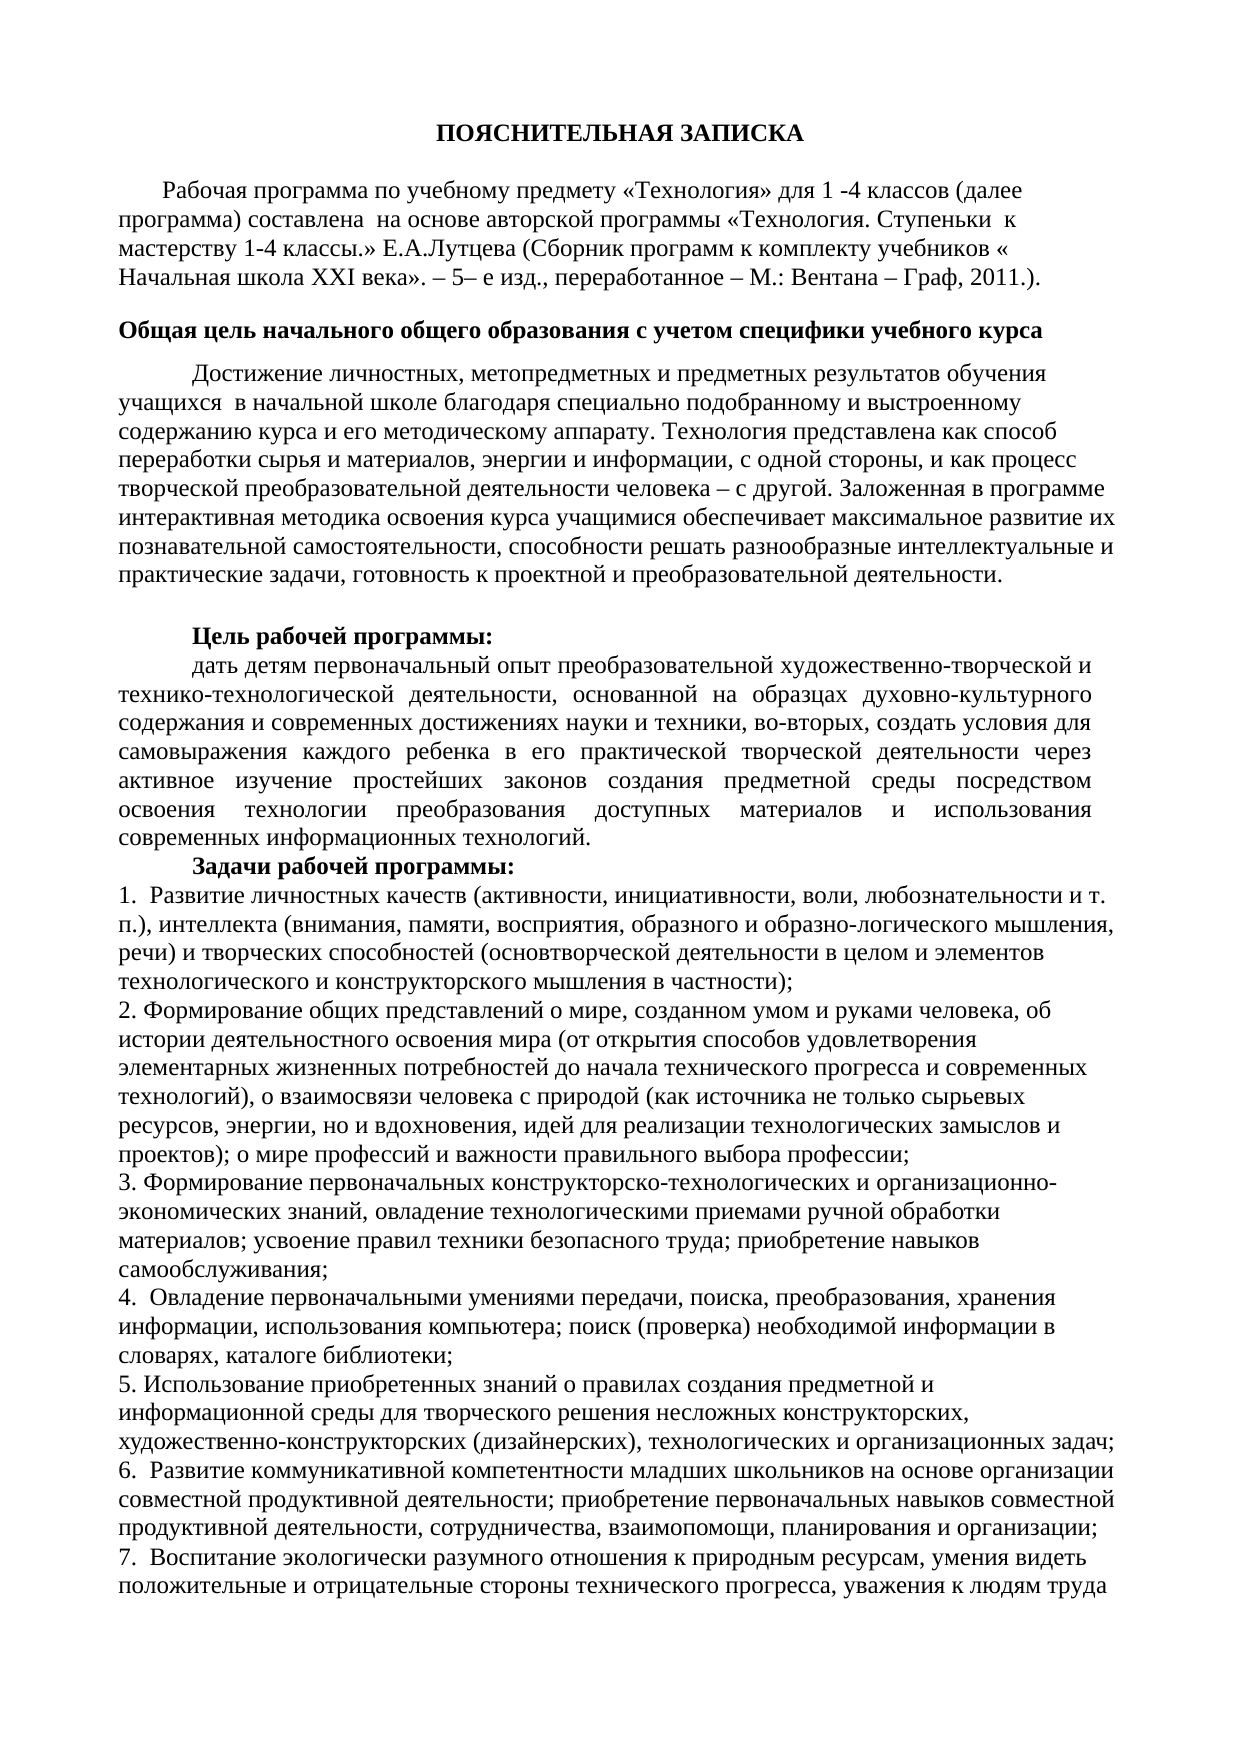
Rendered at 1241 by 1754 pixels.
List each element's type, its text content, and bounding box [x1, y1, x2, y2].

text Цель рабочей программы: [118, 621, 1093, 650]
text Рабочая программа по учебному предмету «Технология» для 1 -4 классов (далее программа) составлена на основе авторской программы «Технология. Ступеньки к мастерству 1-4 классы.» Е.А.Лутцева (Сборник программ к комплекту учебников « Начальная школа XXI века». – 5– е изд., переработанное – М.: Вентана – Граф, 2011.). [118, 176, 1116, 291]
text 3. Формирование первоначальных конструкторско-технологических и организационно-экономических знаний, овладение технологическими приемами ручной обработки материалов; усвоение правил техники безопасного труда; приобретение навыков самообслуживания; [118, 1167, 1122, 1282]
text Общая цель начального общего образования с учетом специфики учебного курса [118, 316, 1122, 344]
text Достижение личностных, метопредметных и предметных результатов обучения учащихся в начальной школе благодаря специально подобранному и выстроенному содержанию курса и его методическому аппарату. Технология представлена как способ переработки сырья и материалов, энергии и информации, с одной стороны, и как процесс творческой преобразовательной деятельности человека – с другой. Заложенная в программе интерактивная методика освоения курса учащимися обеспечивает максимальное развитие их познавательной самостоятельности, способности решать разнообразные интеллектуальные и практические задачи, готовность к проектной и преобразовательной деятельности. [118, 358, 1116, 588]
text 6. Развитие коммуникативной компетентности младших школьников на основе организации совместной продуктивной деятельности; приобретение первоначальных навыков совместной продуктивной деятельности, сотрудничества, взаимопомощи, планирования и организации; [118, 1455, 1122, 1541]
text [118, 1542, 1118, 1599]
text Задачи рабочей программы: [118, 851, 1093, 880]
text 5. Использование приобретенных знаний о правилах создания предметной и информационной среды для творческого решения несложных конструкторских, художественно-конструкторских (дизайнерских), технологических и организационных задач; [118, 1369, 1122, 1455]
text 4. Овладение первоначальными умениями передачи, поиска, преобразования, хранения информации, использования компьютера; поиск (проверка) необходимой информации в словарях, каталоге библиотеки; [118, 1282, 1116, 1369]
text 1. Развитие личностных качеств (активности, инициативности, воли, любознательности и т. п.), интеллекта (внимания, памяти, восприятия, образного и образно-логического мышления, речи) и творческих способностей (основтворческой деятельности в целом и элементов технологического и конструкторского мышления в частности); [118, 880, 1122, 995]
text дать детям первоначальный опыт преобразовательной художественно-творческой и технико-технологической деятельности, основанной на образцах духовно-культурного содержания и современных достижениях науки и техники, во-вторых, создать условия для самовыражения каждого ребенка в его практической творческой деятельности через активное изучение простейших законов создания предметной среды посредством освоения технологии преобразования доступных материалов и использования современных информационных технологий. [118, 650, 1093, 851]
text 2. Формирование общих представлений о мире, созданном умом и руками человека, об истории деятельностного освоения мира (от открытия способов удовлетворения элементарных жизненных потребностей до начала технического прогресса и современных технологий), о взаимосвязи человека с природой (как источника не только сырьевых ресурсов, энергии, но и вдохновения, идей для реализации технологических замыслов и проектов); о мире профессий и важности правильного выбора профессии; [118, 995, 1122, 1167]
text ПОЯСНИТЕЛЬНАЯ ЗАПИСКА [118, 118, 1122, 147]
